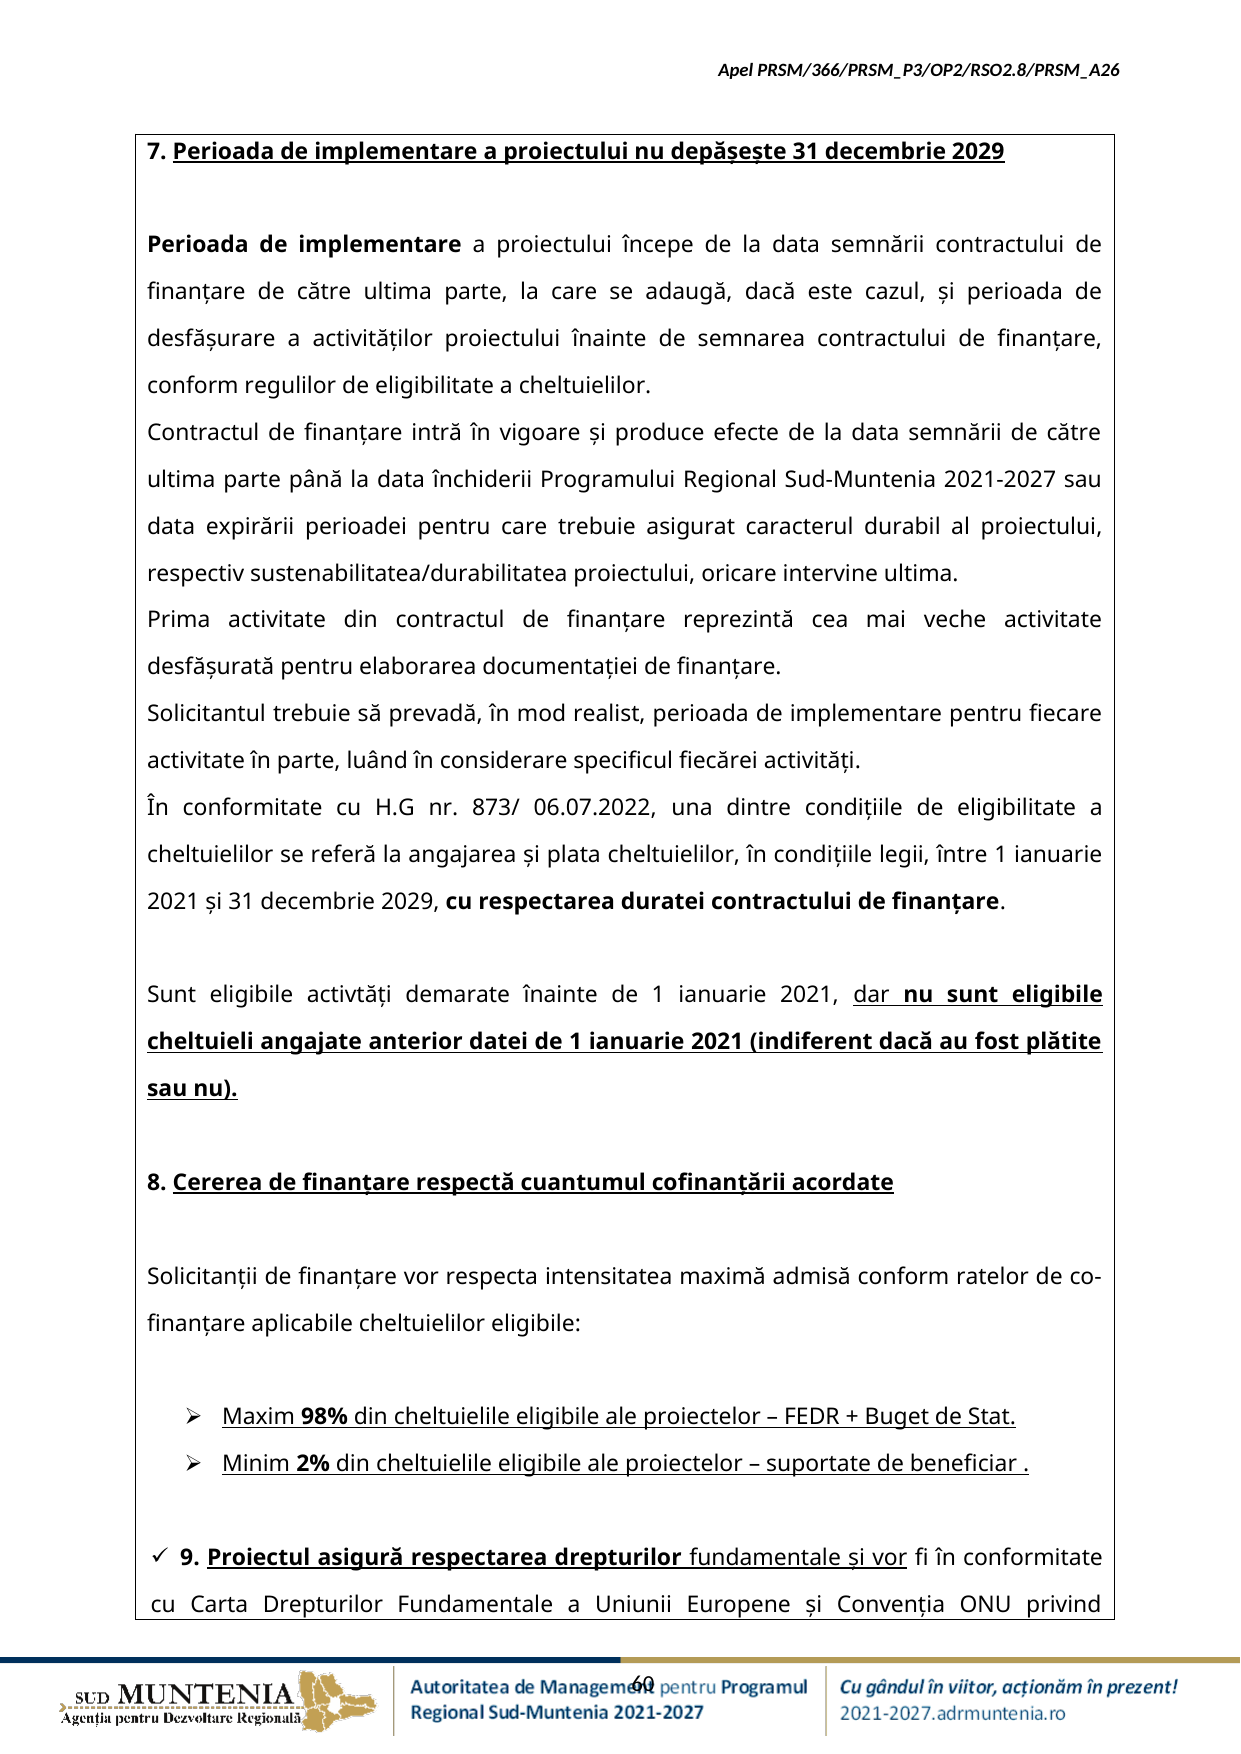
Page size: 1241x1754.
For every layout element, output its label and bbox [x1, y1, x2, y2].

picture [0, 1657, 1241, 1737]
table_header [136, 135, 1114, 1619]
